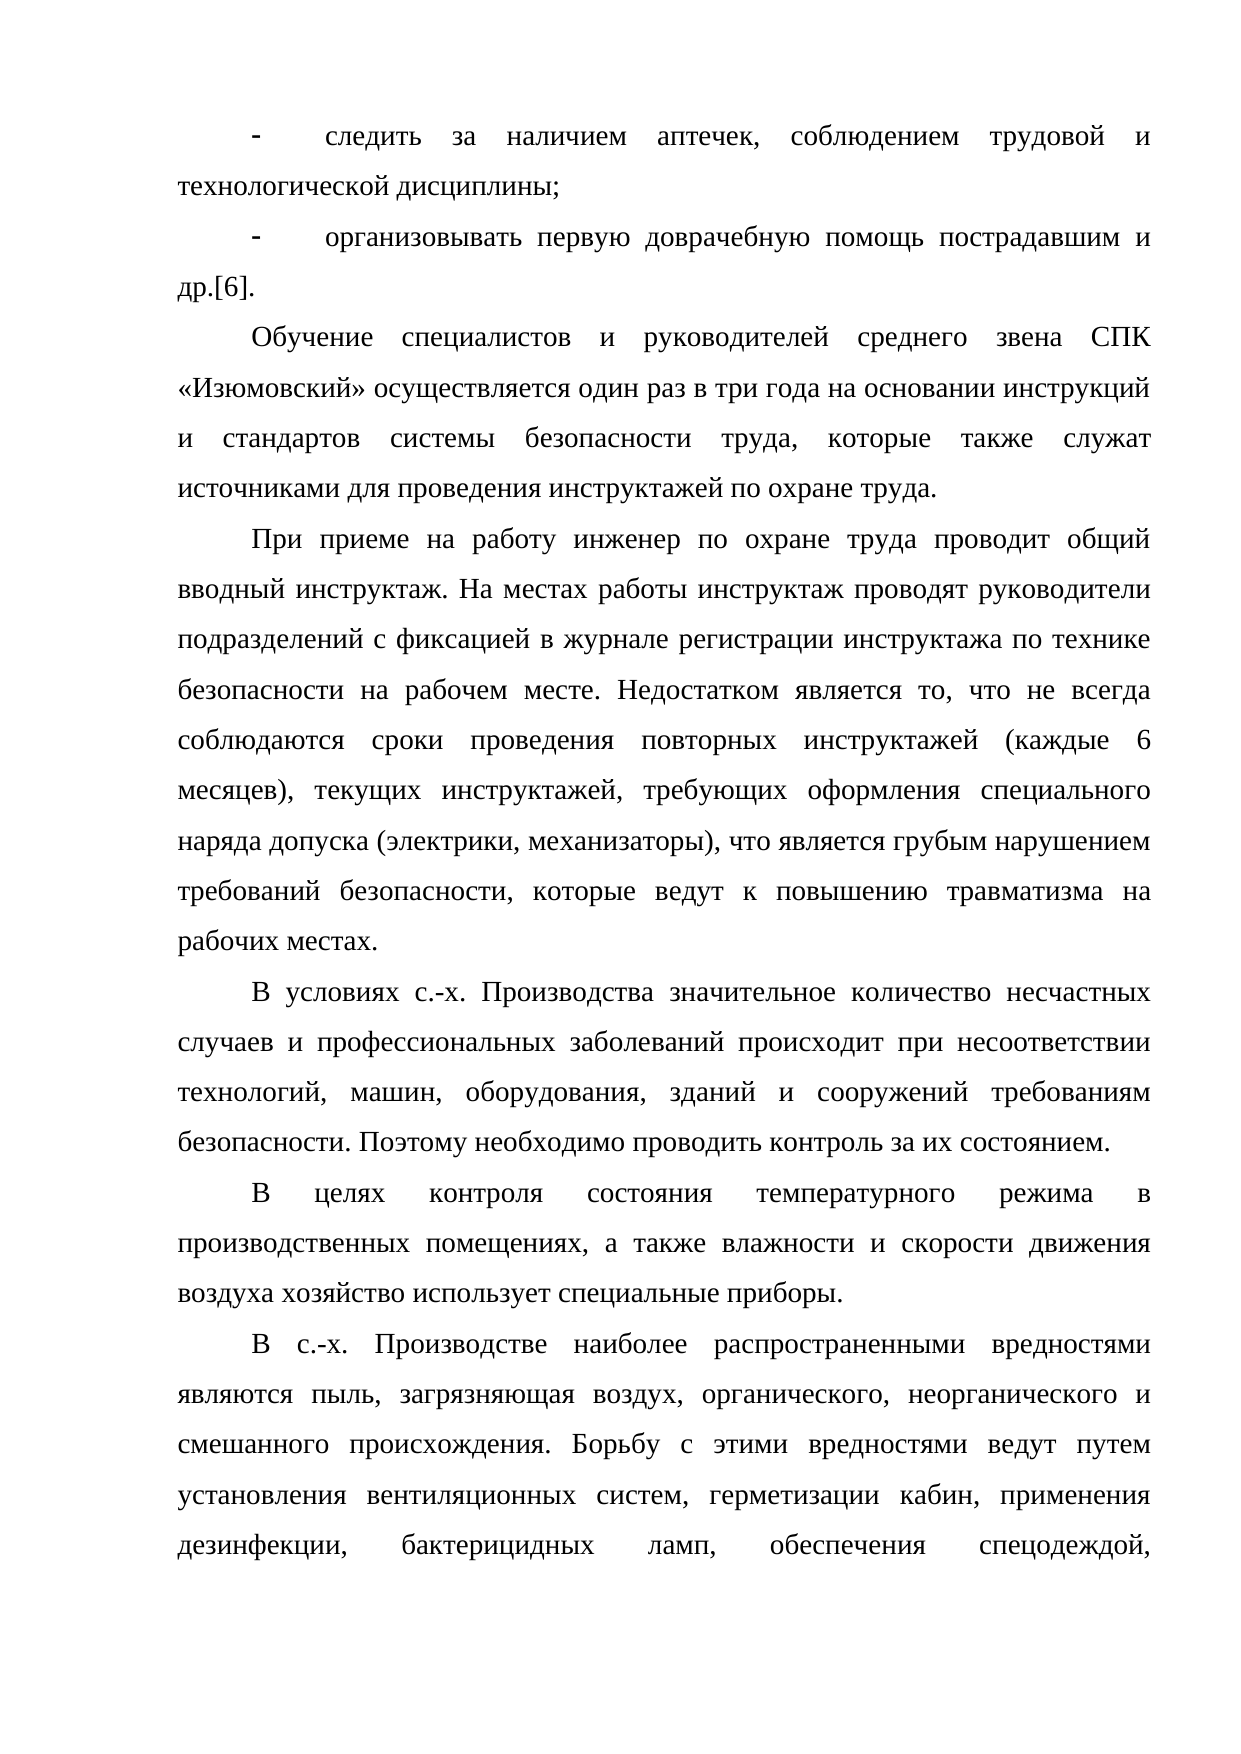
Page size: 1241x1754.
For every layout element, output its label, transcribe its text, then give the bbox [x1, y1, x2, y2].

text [177, 1326, 1152, 1561]
list следить за наличием аптечек, соблюдением трудовой и технологической дисциплины; [177, 118, 1152, 202]
text Обучение специалистов и руководителей среднего звена СПК «Изюмовский» осуществляется один раз в три года на основании инструкций и стандартов системы безопасности труда, которые также служат источниками для проведения инструктажей по охране труда. [177, 319, 1152, 504]
list организовывать первую доврачебную помощь пострадавшим и др.[6]. [177, 219, 1152, 303]
text В целях контроля состояния температурного режима в производственных помещениях, а также влажности и скорости движения воздуха хозяйство использует специальные приборы. [177, 1175, 1152, 1309]
text При приеме на работу инженер по охране труда проводит общий вводный инструктаж. На местах работы инструктаж проводят руководители подразделений с фиксацией в журнале регистрации инструктажа по технике безопасности на рабочем месте. Недостатком является то, что не всегда соблюдаются сроки проведения повторных инструктажей (каждые 6 месяцев), текущих инструктажей, требующих оформления специального наряда допуска (электрики, механизаторы), что является грубым нарушением требований безопасности, которые ведут к повышению травматизма на рабочих местах. [177, 521, 1152, 957]
text В условиях с.-х. Производства значительное количество несчастных случаев и профессиональных заболеваний происходит при несоответствии технологий, машин, оборудования, зданий и сооружений требованиям безопасности. Поэтому необходимо проводить контроль за их состоянием. [177, 974, 1152, 1158]
